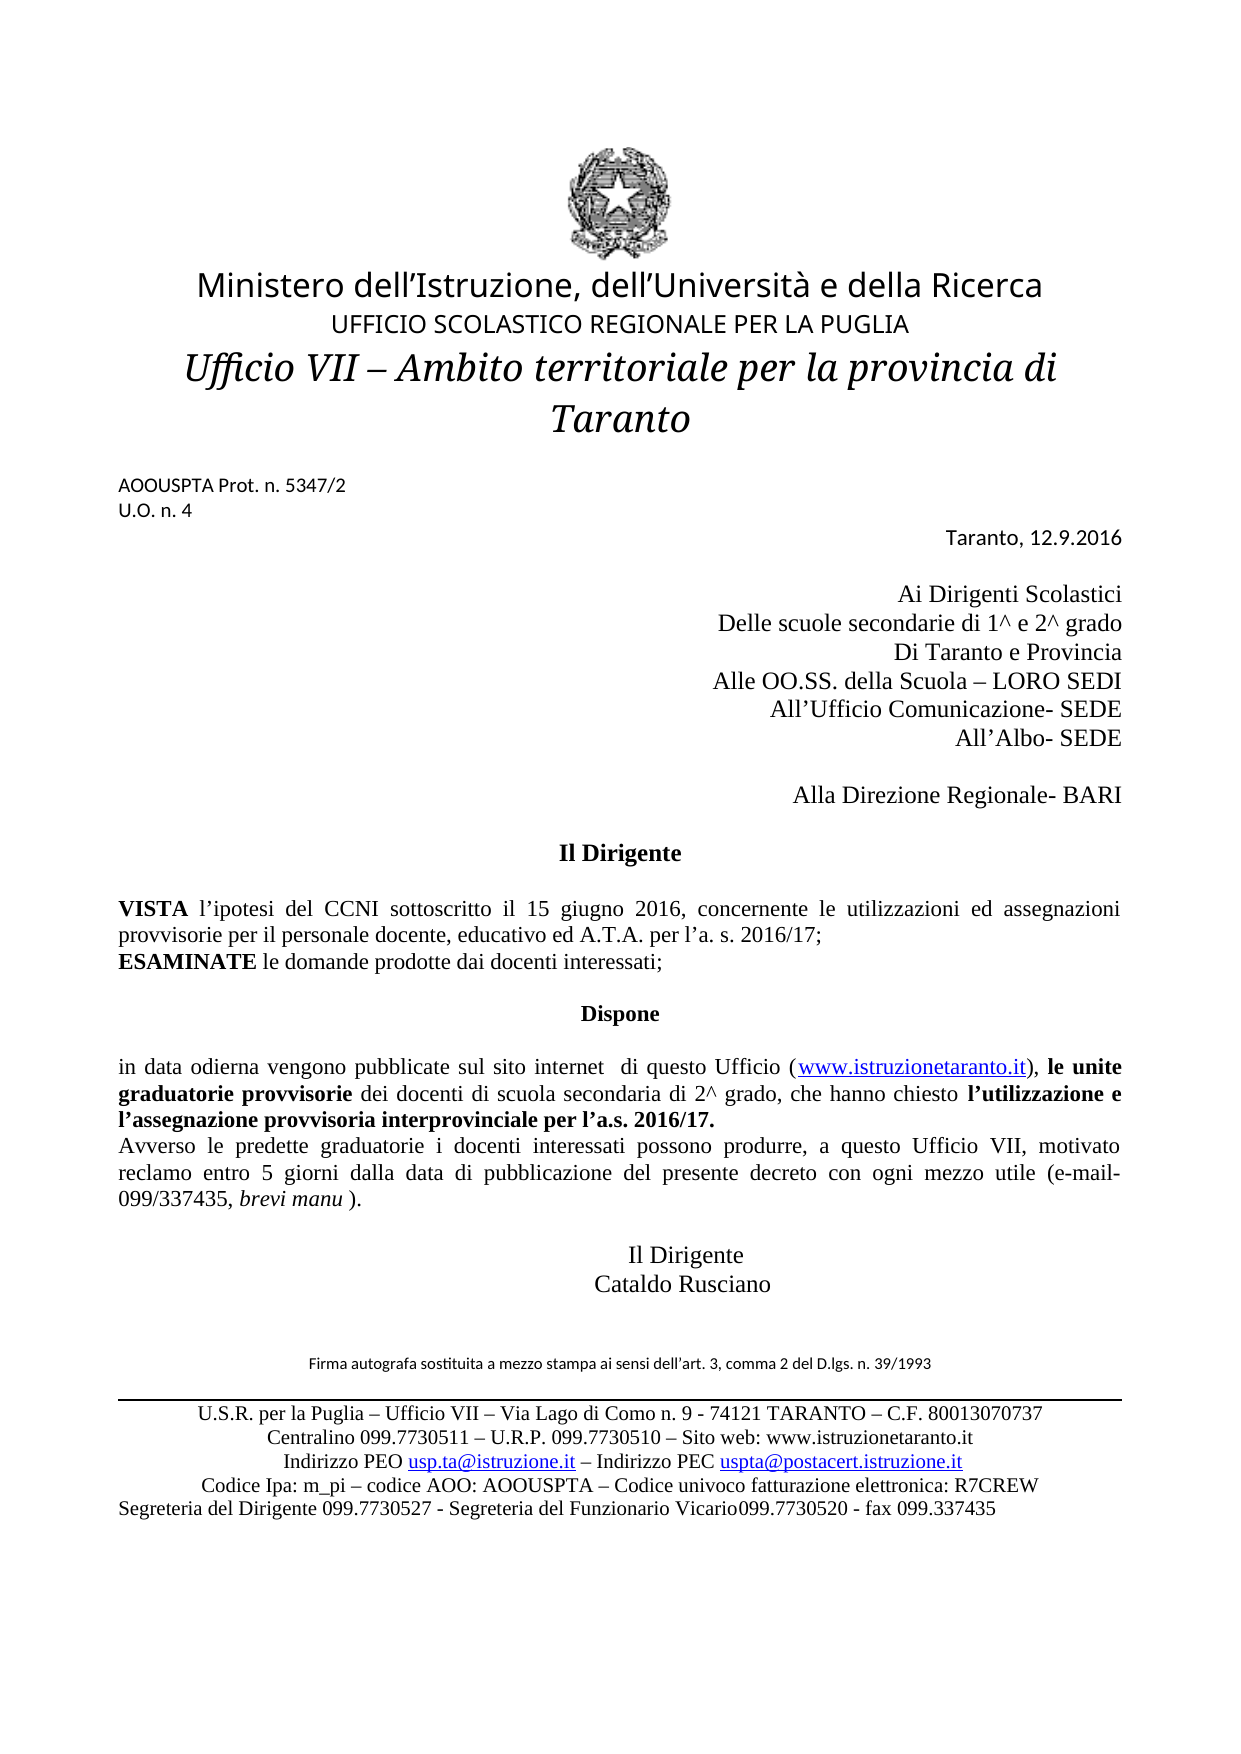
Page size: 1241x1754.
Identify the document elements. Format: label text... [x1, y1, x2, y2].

text Dispone [118, 1001, 1122, 1027]
text Segreteria del Dirigente 099.7730527 - Segreteria del Funzionario Vicario 099.7730520 - fax 099.337435 [118, 1497, 1122, 1520]
text Alle OO.SS. della Scuola – LORO SEDI [118, 666, 1122, 694]
text Centralino 099.7730511 – U.R.P. 099.7730510 – Sito web: www.istruzionetaranto.it [118, 1425, 1122, 1449]
text AOOUSPTA Prot. n. 5347/2 [118, 472, 1122, 497]
text VISTA l’ipotesi del CCNI sottoscritto il 15 giugno 2016, concernente le utilizzazioni ed assegnazioni provvisorie per il personale docente, educativo ed A.T.A. per l’a. s. 2016/17; [118, 895, 1122, 948]
text UFFICIO SCOLASTICO REGIONALE PER [118, 307, 1122, 341]
text Taranto, 12.9.2016 [118, 523, 1122, 551]
text Ai Dirigenti Scolastici [118, 579, 1122, 608]
text All’Ufficio Comunicazione- SEDE [118, 694, 1122, 723]
picture [560, 147, 680, 262]
text All’Albo- SEDE [118, 723, 1122, 752]
text U.S.R. per – Ufficio VII – Via Lago di Como n. 9 - 74121 TARANTO – C.F. 80013070737 [118, 1401, 1122, 1425]
text Cataldo Rusciano [118, 1269, 1122, 1298]
text Il Dirigente [118, 838, 1122, 866]
text Avverso le predette graduatorie i docenti interessati possono produrre, a questo Ufficio VII, motivato reclamo entro 5 giorni dalla data di pubblicazione del presente decreto con ogni mezzo utile (e-mail- 099/337435, brevi manu ). [118, 1132, 1122, 1211]
text Il Dirigente [118, 1240, 1122, 1269]
text Firma autografa sostituita a mezzo stampa ai sensi dell’art. 3, comma 2 del D.lgs. n. 39/1993 [118, 1354, 1122, 1374]
text ESAMINATE le domande prodotte dai docenti interessati; [118, 948, 1122, 974]
text Ufficio VII – Ambito territoriale per la provincia di Taranto [118, 341, 1122, 443]
text U.O. n. 4 [118, 497, 1122, 523]
text Alla Direzione Regionale- BARI [118, 780, 1122, 809]
text Indirizzo PEO usp.ta@istruzione.it – Indirizzo PEC uspta@postacert.istruzione.it [118, 1449, 1122, 1473]
text Di Taranto e Provincia [118, 637, 1122, 666]
text Ministero dell’Istruzione, dell’Università e della Ricerca [118, 262, 1122, 307]
text Delle scuole secondarie di 1^ e 2^ grado [118, 608, 1122, 637]
text Codice Ipa: m_pi – codice AOO: AOOUSPTA – Codice univoco fatturazione elettronica: R7CREW [118, 1473, 1122, 1497]
text in data odierna vengono pubblicate sul sito internet di questo Ufficio (www.istruzionetaranto.it), le unite graduatorie provvisorie dei docenti di scuola secondaria di 2^ grado, che hanno chiesto l’utilizzazione e l’assegnazione provvisoria interprovinciale per l’a.s. 2016/17. [118, 1053, 1122, 1132]
